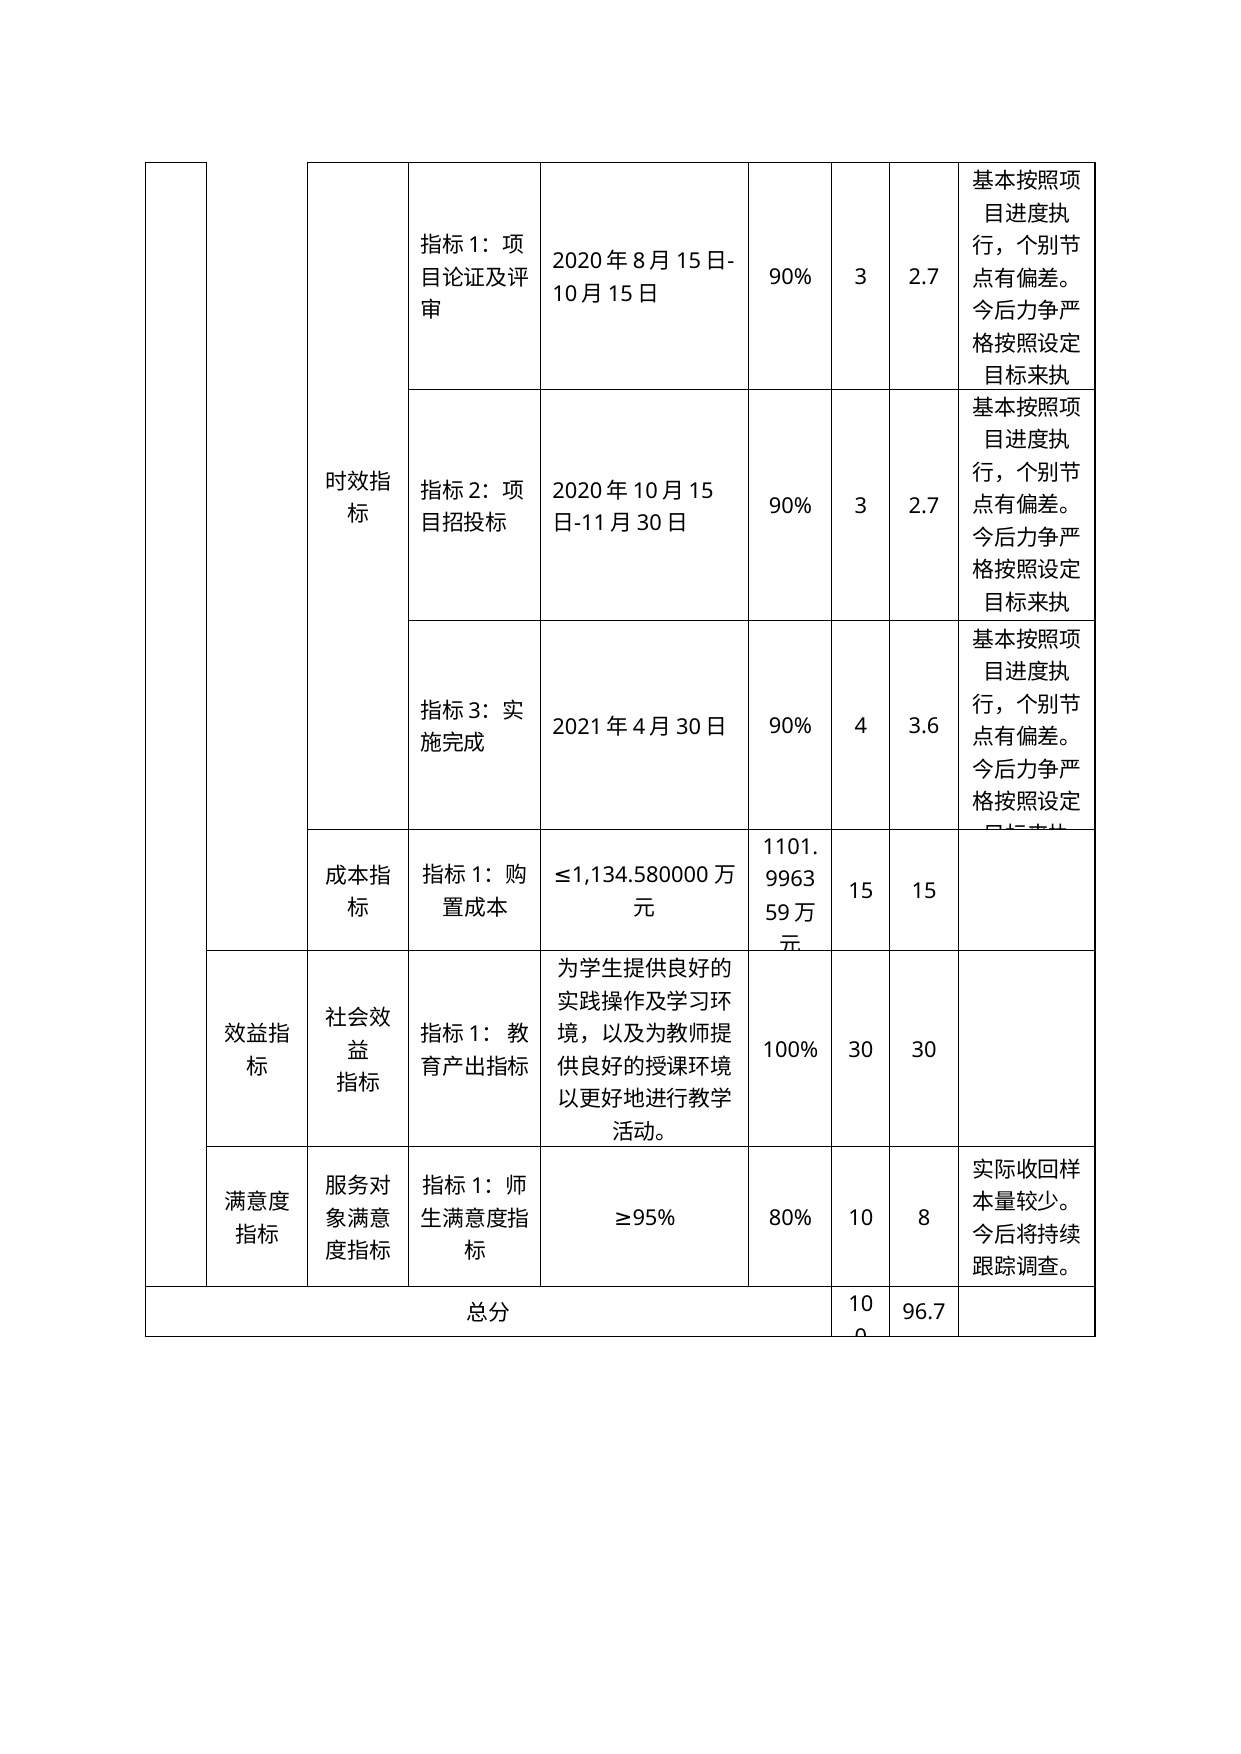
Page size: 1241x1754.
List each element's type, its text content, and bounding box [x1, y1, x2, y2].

table_cell 满意度 指标 [207, 1147, 307, 1286]
table_cell ≤1,134.580000 万元 [541, 830, 748, 950]
table_cell 2020年10月15日-11月30日 [541, 390, 748, 620]
table_cell 指标2：项目招投标 [409, 390, 540, 620]
table_cell ≥95% [541, 1147, 748, 1286]
table_cell 指标1：师生满意度指标 [409, 1147, 540, 1286]
table_cell 100 [832, 1287, 889, 1336]
table_cell 总分 [146, 1287, 831, 1336]
table_cell 2021年4月30日 [541, 621, 748, 828]
table_cell 社会效益 指标 [308, 951, 408, 1146]
table_cell 30 [832, 951, 889, 1146]
table_cell 2020年8月15日-10月15日 [541, 163, 748, 388]
table_cell 3.6 [890, 621, 958, 828]
table_cell 2.7 [890, 163, 958, 388]
table_cell 成本指标 [308, 830, 408, 950]
table_cell 指标1： 教育产出指标 [409, 951, 540, 1146]
table_cell 96.7 [890, 1287, 958, 1336]
table_cell 2.7 [890, 390, 958, 620]
table_cell 30 [890, 951, 958, 1146]
table_cell 90% [749, 390, 831, 620]
table_cell 80% [749, 1147, 831, 1286]
table_cell 基本按照项目进度执行，个别节点有偏差。今后力争严格按照设定目标来执行。 [959, 621, 1094, 828]
table_cell 基本按照项目进度执行，个别节点有偏差。今后力争严格按照设定目标来执行。 [959, 163, 1094, 388]
table_cell 指标1：项目论证及评审 [409, 163, 540, 388]
table_cell 1101.996359万元 [749, 830, 831, 950]
table_cell [959, 830, 1094, 950]
table_cell 100% [749, 951, 831, 1146]
table_cell [959, 1287, 1094, 1336]
table_cell 8 [890, 1147, 958, 1286]
table_cell 指标3：实施完成 [409, 621, 540, 828]
table_cell 90% [749, 163, 831, 388]
table_cell 为学生提供良好的实践操作及学习环境，以及为教师提供良好的授课环境以更好地进行教学活动。 [541, 951, 748, 1146]
table_cell 3 [832, 163, 889, 388]
table_cell 90% [749, 621, 831, 828]
table_cell 10 [832, 1147, 889, 1286]
table_cell 效益指标 [207, 951, 307, 1146]
table_cell 15 [832, 830, 889, 950]
table_cell 基本按照项目进度执行，个别节点有偏差。今后力争严格按照设定目标来执行。 [959, 390, 1094, 620]
table_cell [959, 951, 1094, 1146]
table_cell 实际收回样本量较少。今后将持续跟踪调查。 [959, 1147, 1094, 1286]
table_cell 3 [832, 390, 889, 620]
table_cell 时效指标 [308, 163, 408, 828]
table_cell 服务对象满意度指标 [308, 1147, 408, 1286]
table_cell 4 [832, 621, 889, 828]
table_cell 15 [890, 830, 958, 950]
table_cell 指标1：购置成本 [409, 830, 540, 950]
